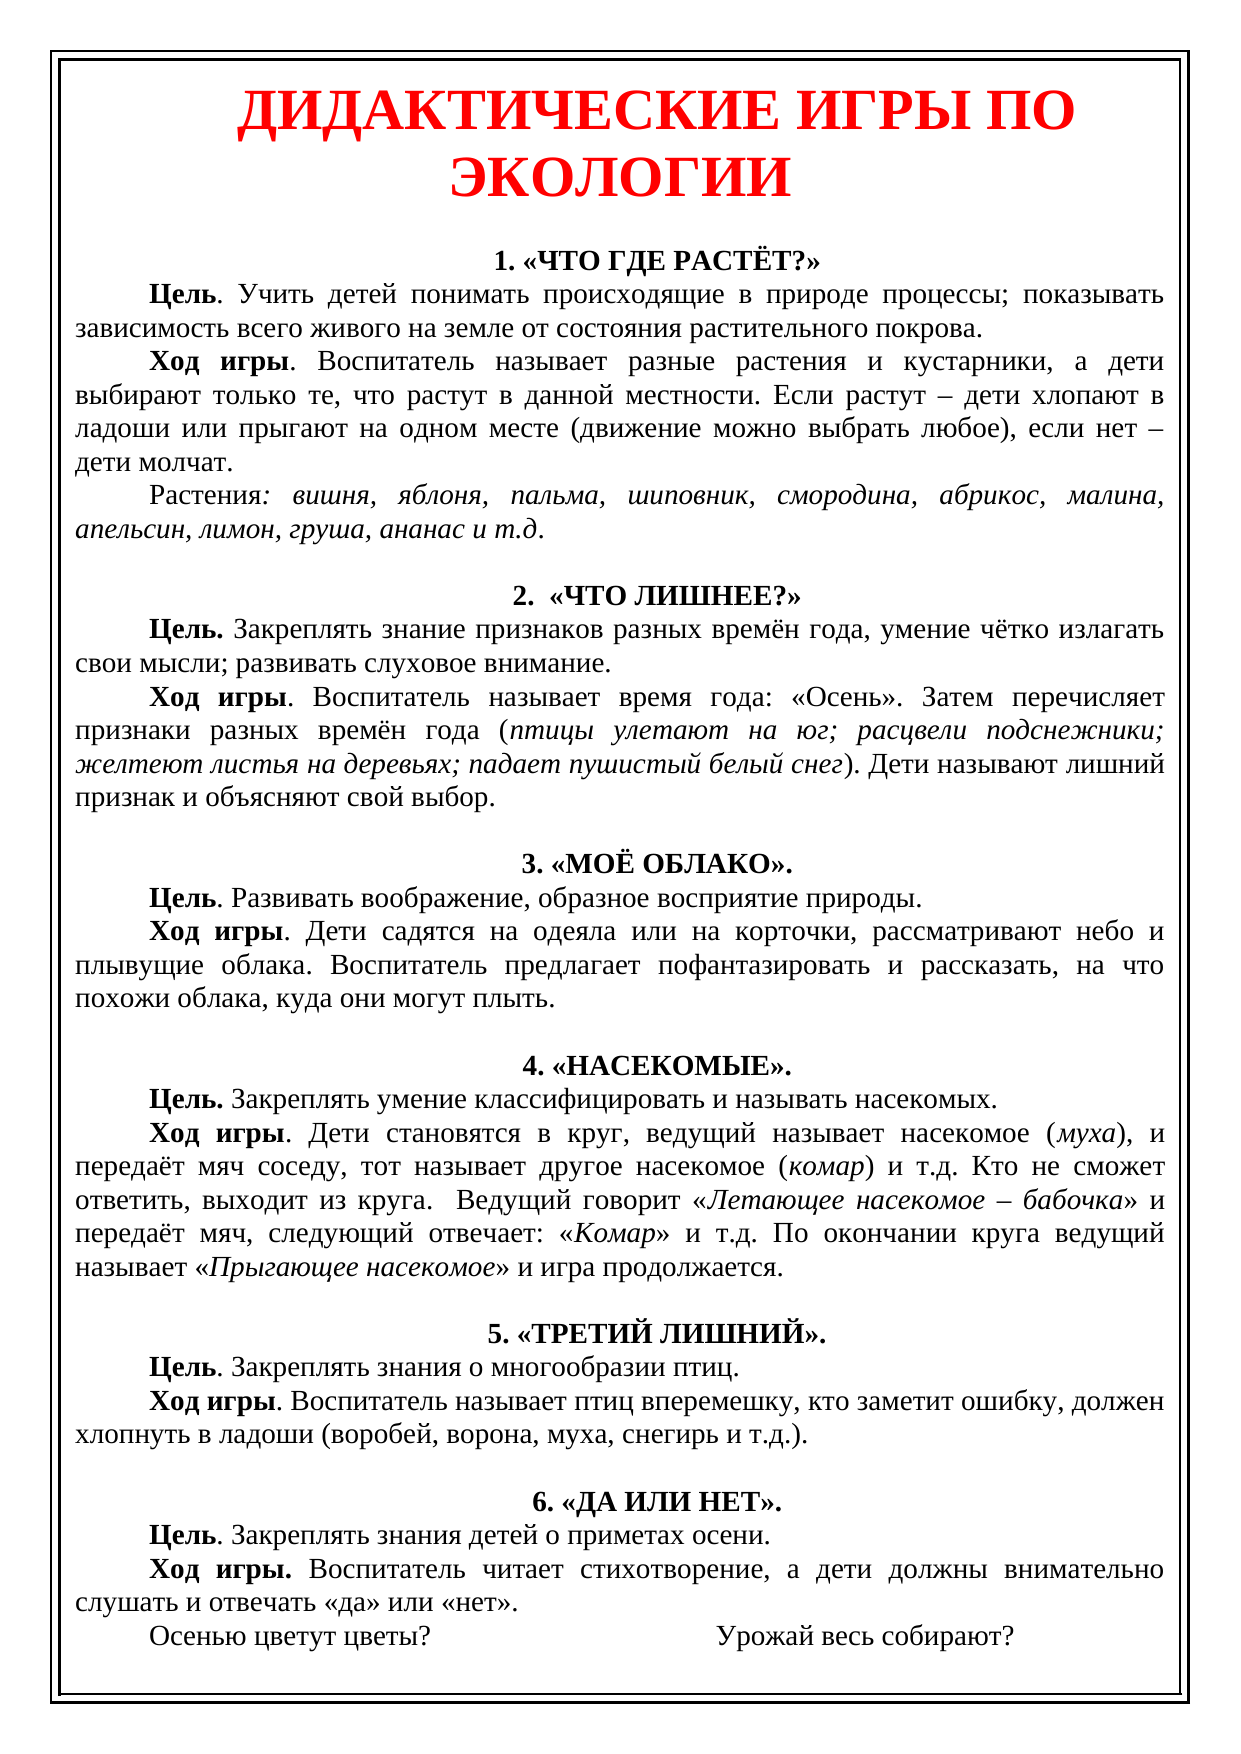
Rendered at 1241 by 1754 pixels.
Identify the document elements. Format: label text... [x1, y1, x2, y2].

list 6. «ДА ИЛИ НЕТ». [75, 1484, 1165, 1517]
list Ход игры. Воспитатель называет птиц вперемешку, кто заметит ошибку, должен хлопнуть в ладоши (воробей, ворона, муха, снегирь и т.д.). [75, 1383, 1165, 1450]
list 3. «МОЁ ОБЛАКО». [75, 846, 1165, 880]
list Растения: вишня, яблоня, пальма, шиповник, смородина, абрикос, малина, апельсин, лимон, груша, ананас и т.д. [75, 477, 1165, 544]
list 5. «ТРЕТИЙ ЛИШНИЙ». [75, 1316, 1165, 1349]
list Цель. Закреплять знания о многообразии птиц. [75, 1349, 1165, 1383]
list Ход игры. Воспитатель называет время года: «Осень». Затем перечисляет признаки разных времён года (птицы улетают на юг; расцвели подснежники; желтеют листья на деревьях; падает пушистый белый снег). Дети называют лишний признак и объясняют свой выбор. [75, 679, 1165, 813]
list Осенью цветут цветы? Урожай весь собирают? [75, 1618, 1165, 1651]
list Цель. Закреплять знание признаков разных времён года, умение чётко излагать свои мысли; развивать слуховое внимание. [75, 612, 1165, 679]
text Цель. Учить детей понимать происходящие в природе процессы; показывать зависимость всего живого на земле от состояния растительного покрова. [75, 276, 1165, 343]
list Цель. Закреплять знания детей о приметах осени. [75, 1517, 1165, 1551]
text 1. «ЧТО ГДЕ РАСТЁТ?» [75, 243, 1165, 276]
list Ход игры. Дети садятся на одеяла или на корточки, рассматривают небо и плывущие облака. Воспитатель предлагает пофантазировать и рассказать, на что похожи облака, куда они могут плыть. [75, 913, 1165, 1014]
text ДИДАКТИЧЕСКИЕ ИГРЫ ПО ЭКОЛОГИИ [75, 75, 1165, 209]
list 4. «НАСЕКОМЫЕ». [75, 1048, 1165, 1081]
list Ход игры. Воспитатель называет разные растения и кустарники, а дети выбирают только те, что растут в данной местности. Если растут – дети хлопают в ладоши или прыгают на одном месте (движение можно выбрать любое), если нет – дети молчат. [75, 343, 1165, 477]
list Цель. Развивать воображение, образное восприятие природы. [75, 880, 1165, 913]
list Цель. Закреплять умение классифицировать и называть насекомых. [75, 1081, 1165, 1115]
list 2. «ЧТО ЛИШНЕЕ?» [75, 578, 1165, 612]
list Ход игры. Дети становятся в круг, ведущий называет насекомое (муха), и передаёт мяч соседу, тот называет другое насекомое (комар) и т.д. Кто не сможет ответить, выходит из круга. Ведущий говорит «Летающее насекомое – бабочка» и передаёт мяч, следующий отвечает: «Комар» и т.д. По окончании круга ведущий называет «Прыгающее насекомое» и игра продолжается. [75, 1115, 1165, 1282]
list Ход игры. Воспитатель читает стихотворение, а дети должны внимательно слушать и отвечать «да» или «нет». [75, 1551, 1165, 1618]
